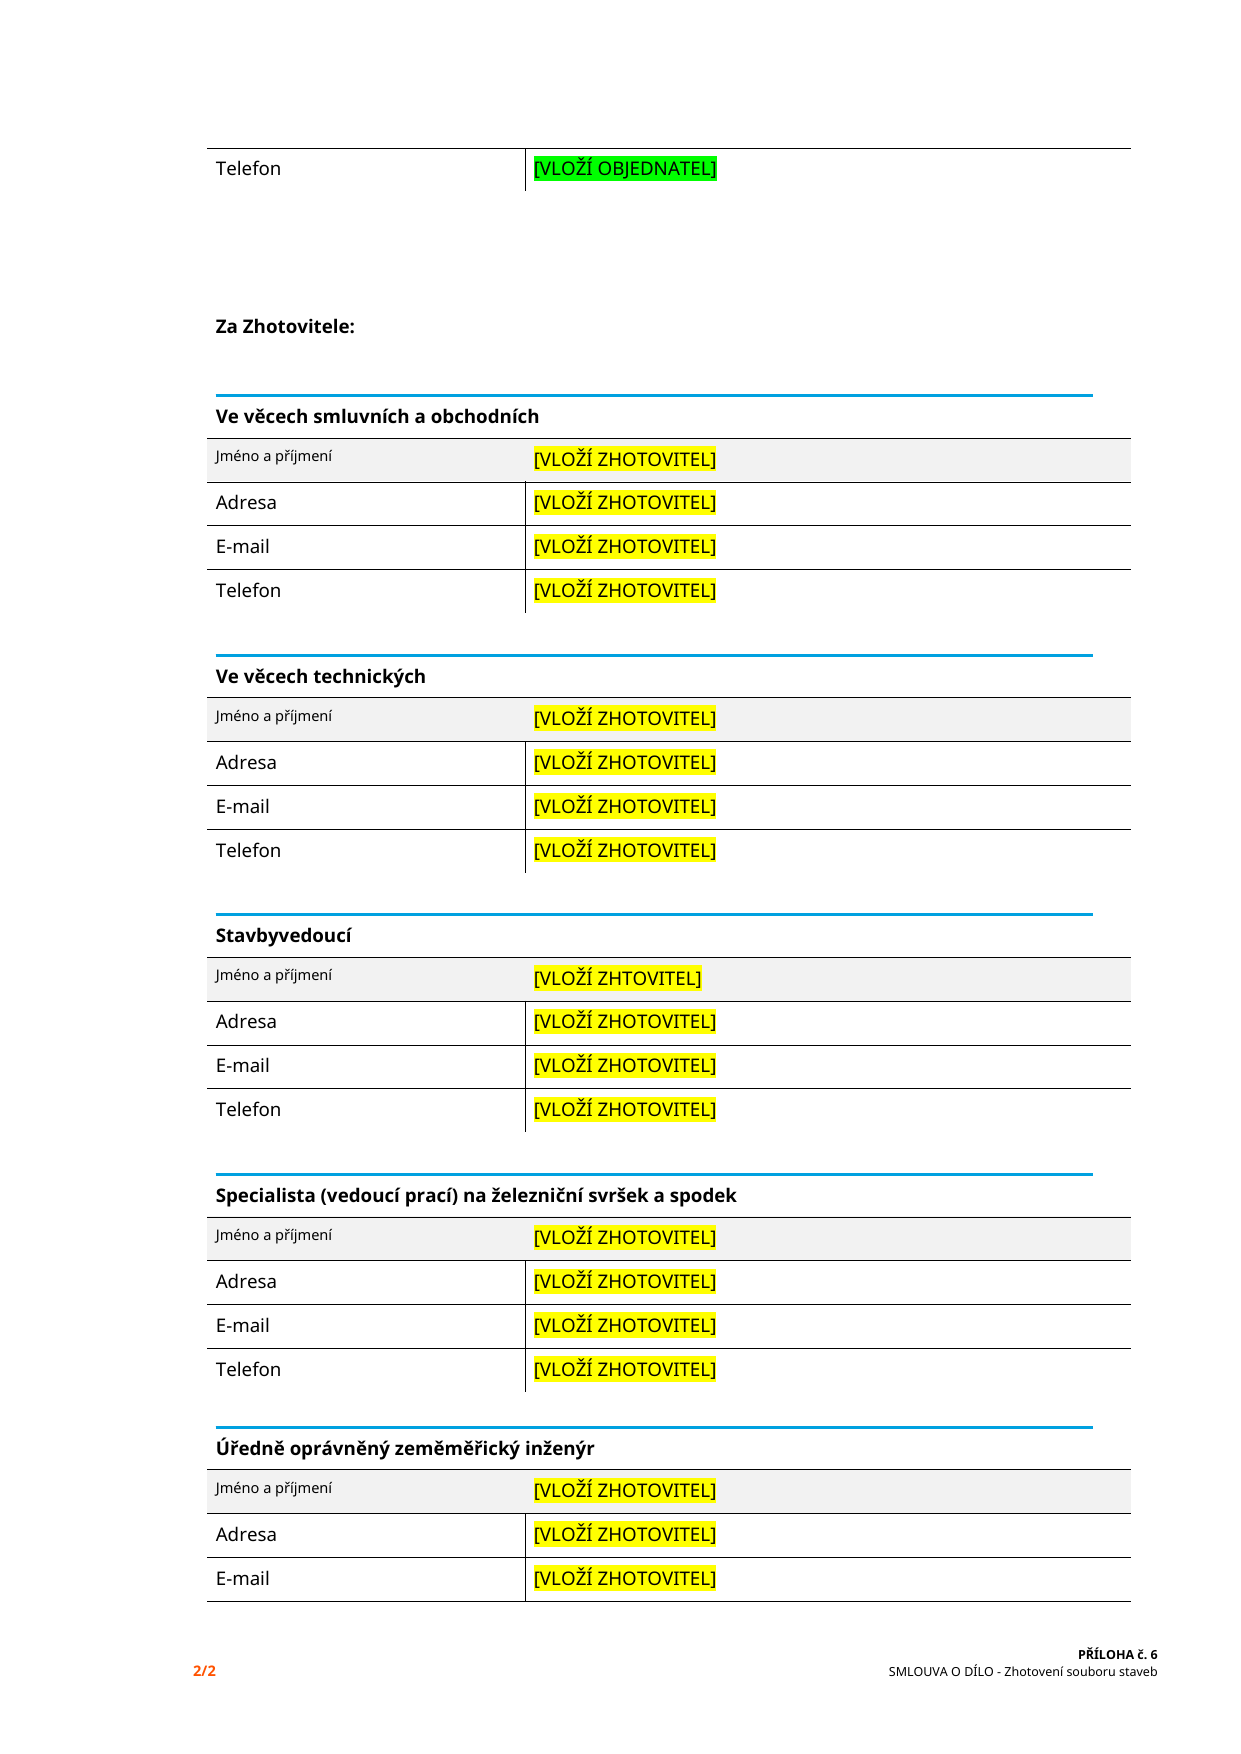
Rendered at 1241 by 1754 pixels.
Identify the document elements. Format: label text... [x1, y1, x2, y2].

table_cell Adresa [207, 1261, 525, 1304]
table_header Jméno a příjmení [207, 698, 526, 741]
table_header [VLOŽÍ ZHOTOVITEL] [526, 698, 1131, 741]
table_cell [VLOŽÍ ZHOTOVITEL] [526, 1089, 1131, 1132]
table_cell [VLOŽÍ ZHOTOVITEL] [526, 1558, 1131, 1601]
table_cell [VLOŽÍ ZHOTOVITEL] [526, 1046, 1131, 1088]
table_cell E-mail [207, 1046, 525, 1088]
table_cell [VLOŽÍ OBJEDNATEL] [526, 149, 1131, 191]
table_cell [VLOŽÍ ZHOTOVITEL] [526, 570, 1131, 613]
text Za Zhotovitele: [216, 313, 1093, 338]
text Ve věcech smluvních a obchodních [216, 397, 1093, 429]
table_cell Telefon [207, 570, 525, 613]
table_header [VLOŽÍ ZHOTOVITEL] [526, 1470, 1131, 1513]
text Specialista (vedoucí prací) na železniční svršek a spodek [216, 1176, 1093, 1208]
table_header [VLOŽÍ ZHOTOVITEL] [526, 1218, 1131, 1260]
table_cell [VLOŽÍ ZHOTOVITEL] [526, 483, 1131, 525]
table_cell Adresa [207, 1002, 525, 1044]
table_cell [VLOŽÍ ZHOTOVITEL] [526, 1261, 1131, 1304]
table_cell Adresa [207, 1514, 525, 1557]
table_cell E-mail [207, 526, 525, 569]
table_cell Telefon [207, 1349, 525, 1392]
table_cell Adresa [207, 483, 525, 525]
table_header Jméno a příjmení [207, 1218, 526, 1260]
table_cell Telefon [207, 830, 525, 873]
table_cell [VLOŽÍ ZHOTOVITEL] [526, 1305, 1131, 1348]
table_cell [VLOŽÍ ZHOTOVITEL] [526, 1002, 1131, 1044]
text Úředně oprávněný zeměměřický inženýr [216, 1429, 1093, 1461]
table_cell Adresa [207, 742, 525, 785]
table_header [VLOŽÍ ZHOTOVITEL] [526, 439, 1131, 481]
table_cell [VLOŽÍ ZHOTOVITEL] [526, 526, 1131, 569]
table_cell Telefon [207, 1089, 525, 1132]
table_cell [VLOŽÍ ZHOTOVITEL] [526, 786, 1131, 829]
table_cell [VLOŽÍ ZHOTOVITEL] [526, 742, 1131, 785]
table_cell E-mail [207, 786, 525, 829]
text Ve věcech technických [216, 657, 1093, 688]
table_header Jméno a příjmení [207, 958, 526, 1001]
table_cell E-mail [207, 1558, 525, 1601]
table_cell E-mail [207, 1305, 525, 1348]
table_cell [VLOŽÍ ZHOTOVITEL] [526, 1349, 1131, 1392]
table_cell [VLOŽÍ ZHOTOVITEL] [526, 1514, 1131, 1557]
table_cell [VLOŽÍ ZHOTOVITEL] [526, 830, 1131, 873]
table_cell Telefon [207, 149, 525, 191]
table_header Jméno a příjmení [207, 1470, 526, 1513]
text Stavbyvedoucí [216, 916, 1093, 948]
table_header [VLOŽÍ ZHTOVITEL] [526, 958, 1131, 1001]
table_header Jméno a příjmení [207, 439, 526, 481]
